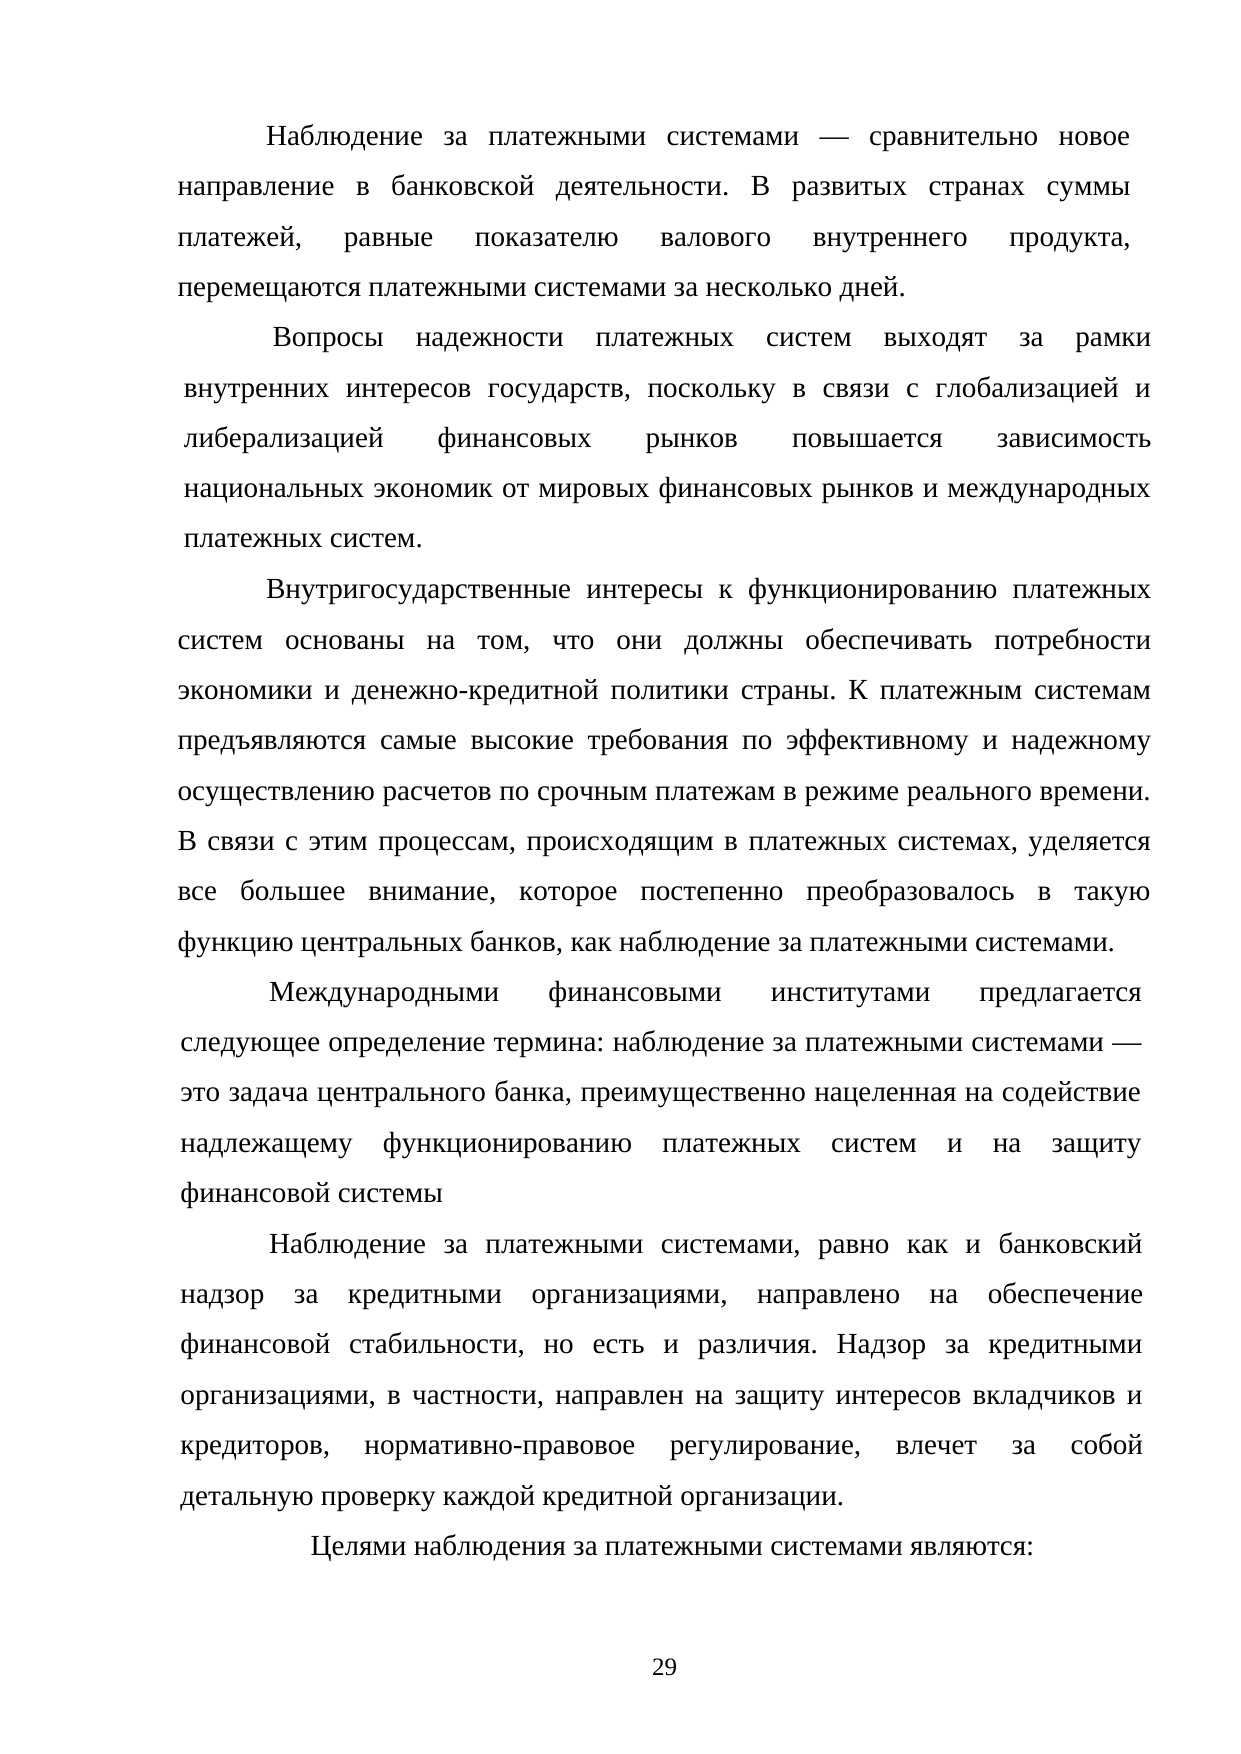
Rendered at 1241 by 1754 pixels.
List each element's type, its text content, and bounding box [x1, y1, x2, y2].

text Целями наблюдения за платежными системами являются: [222, 1528, 1152, 1562]
text Наблюдение за платежными системами — сравнительно новое направление в банковской деятельности. В развитых странах суммы платежей, равные показателю валового внутреннего продукта, перемещаются платежными системами за несколько дней. [177, 118, 1131, 303]
text Наблюдение за платежными системами, равно как и банковский надзор за кредитными организациями, направлено на обеспечение финансовой стабильности, но есть и различия. Надзор за кредитными организациями, в частности, направлен на защиту интересов вкладчиков и кредиторов, нормативно-правовое регулирование, влечет за собой детальную проверку каждой кредитной организации. [180, 1226, 1144, 1511]
text Вопросы надежности платежных систем выходят за рамки внутренних интересов государств, поскольку в связи с глобализацией и либерализацией финансовых рынков повышается зависимость национальных экономик от мировых финансовых рынков и международных платежных систем. [184, 319, 1152, 554]
text Международными финансовыми институтами предлагается следующее определение термина: наблюдение за платежными системами — это задача центрального банка, преимущественно нацеленная на содействие надлежащему функционированию платежных систем и на защиту финансовой системы [180, 974, 1142, 1209]
text Внутригосударственные интересы к функционированию платежных систем основаны на том, что они должны обеспечивать потребности экономики и денежно-кредитной политики страны. К платежным системам предъявляются самые высокие требования по эффективному и надежному осуществлению расчетов по срочным платежам в режиме реального времени. В связи с этим процессам, происходящим в платежных системах, уделяется все большее внимание, которое постепенно преобразовалось в такую функцию центральных банков, как наблюдение за платежными системами. [177, 571, 1152, 957]
